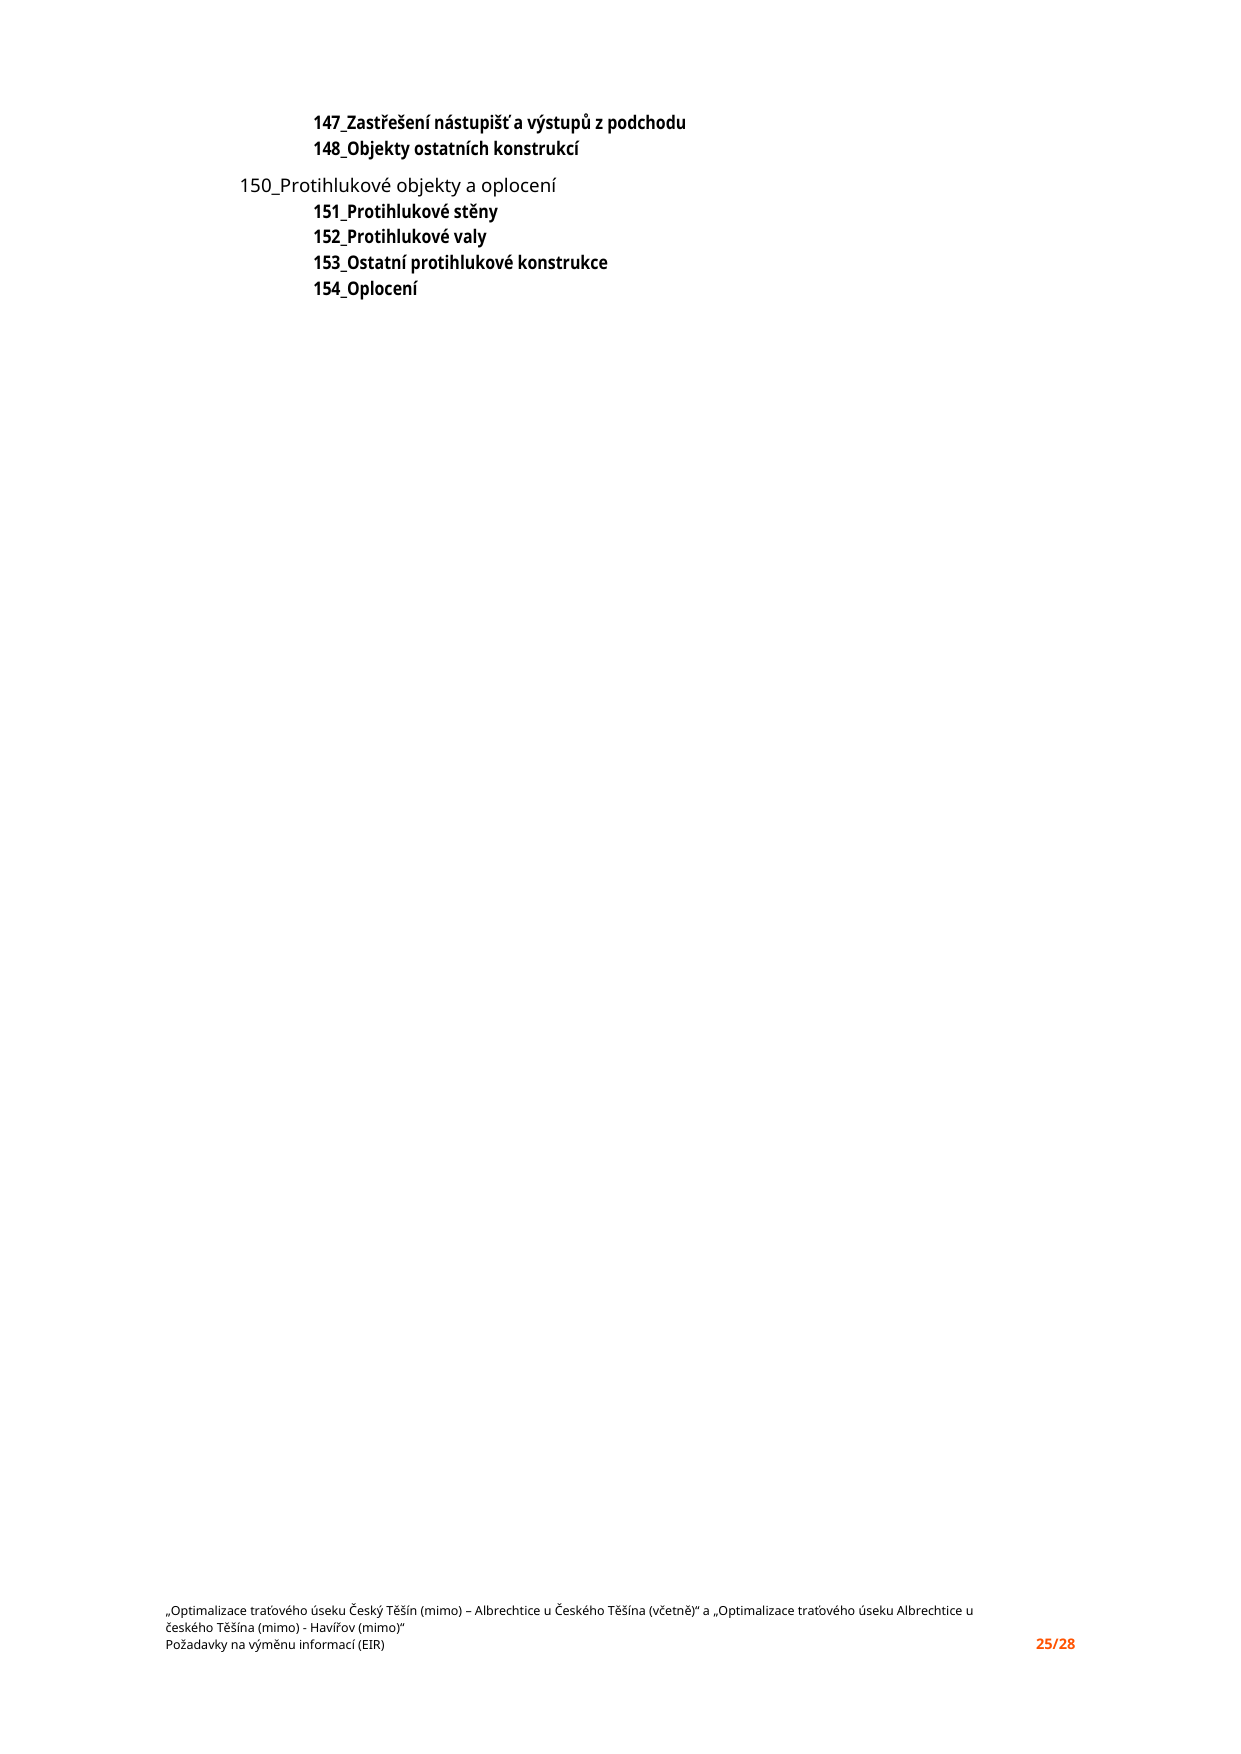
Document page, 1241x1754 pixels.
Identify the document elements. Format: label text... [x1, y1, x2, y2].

text 152_Protihlukové valy [313, 224, 1075, 249]
text 153_Ostatní protihlukové konstrukce [313, 249, 1075, 275]
text 148_Objekty ostatních konstrukcí [313, 135, 1075, 160]
text 150_Protihlukové objekty a oplocení [239, 173, 1075, 198]
text 151_Protihlukové stěny [313, 198, 1075, 224]
text 147_Zastřešení nástupišť a výstupů z podchodu [313, 109, 1075, 135]
text 154_Oplocení [313, 275, 1075, 300]
